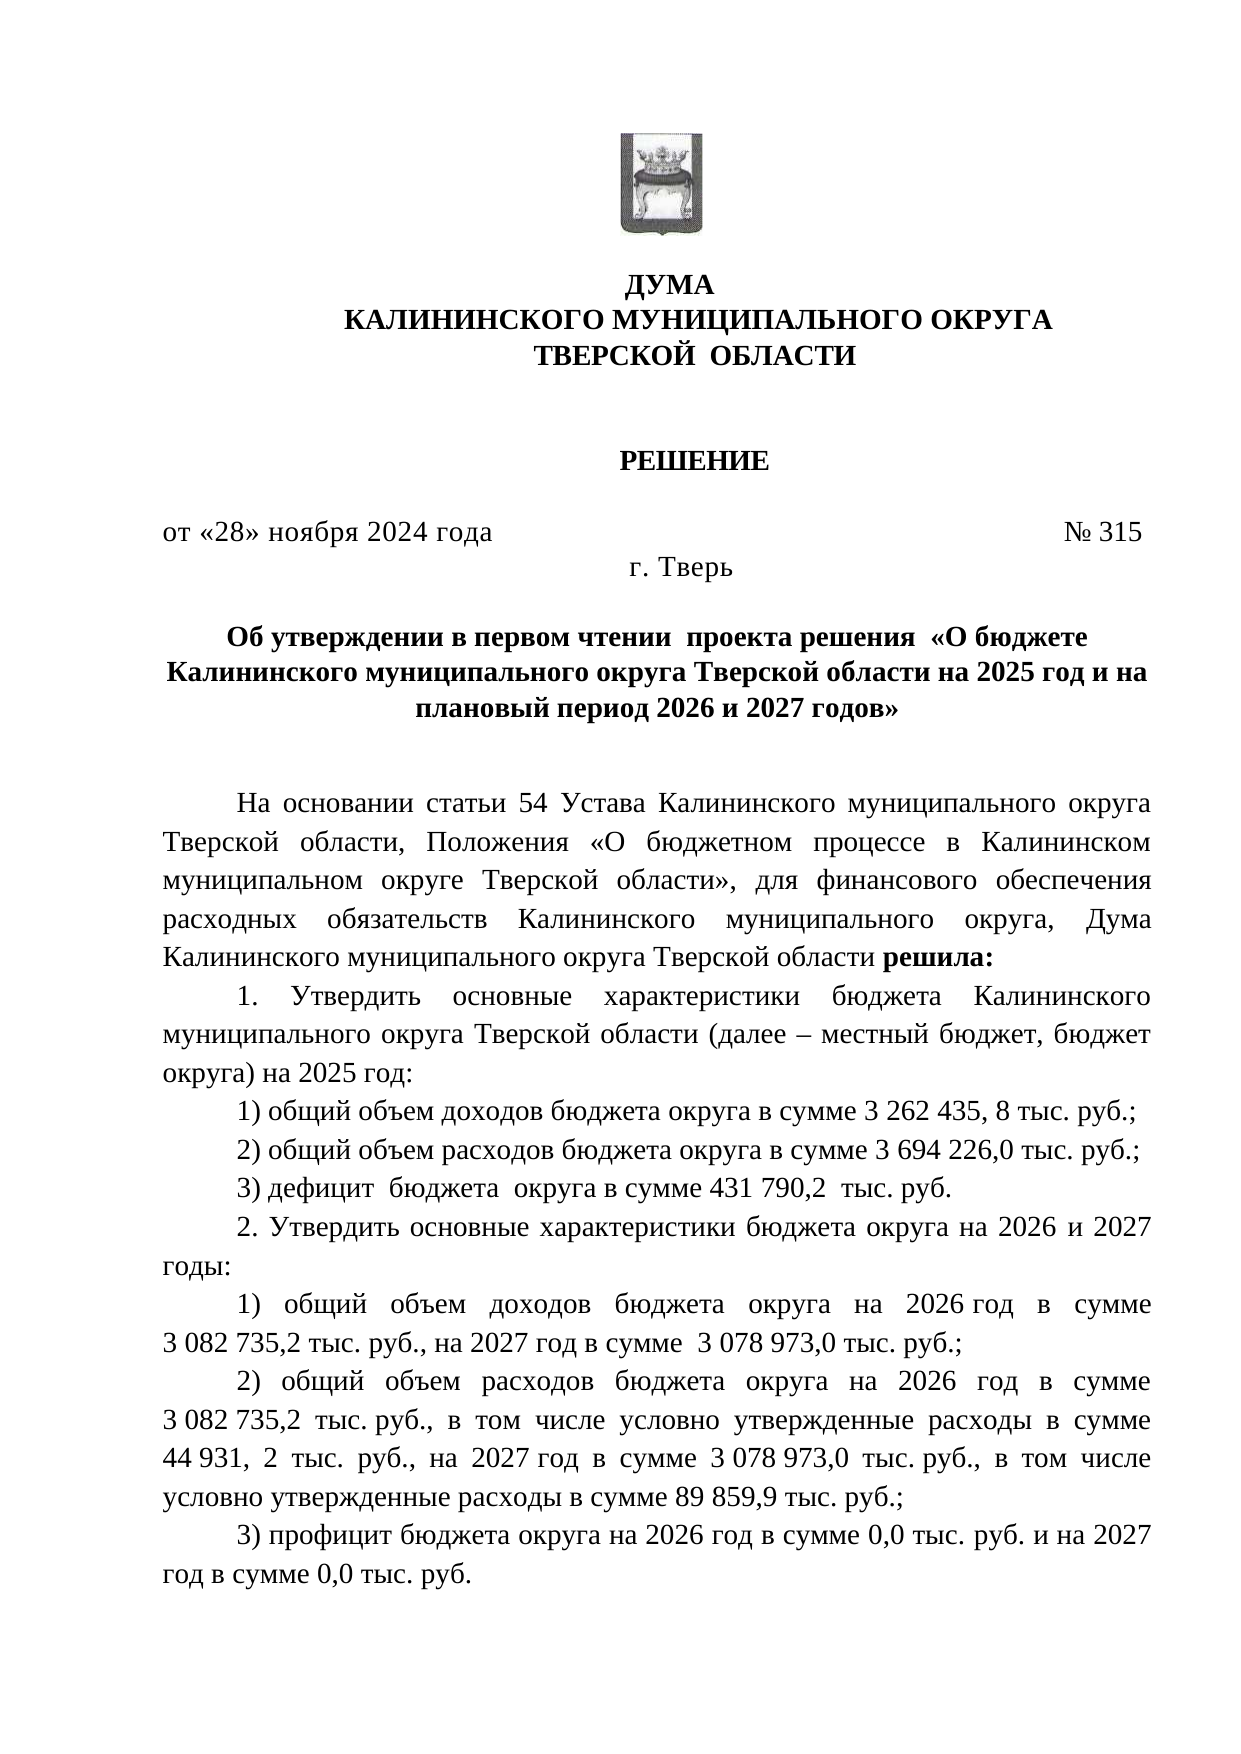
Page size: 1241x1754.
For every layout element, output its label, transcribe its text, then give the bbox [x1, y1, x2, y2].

text г. Тверь [162, 549, 1152, 582]
text от «28» ноября 2024 года № 315 [162, 514, 1152, 547]
text ДУМА [163, 267, 1152, 301]
text КАЛИНИНСКОГО МУНИЦИПАЛЬНОГО ОКРУГА [163, 302, 1152, 336]
text РЕШЕНИЕ [163, 443, 1152, 477]
text 3) профицит бюджета округа на 2026 год в сумме 0,0 тыс. руб. и на 2027 год в сумме 0,0 тыс. руб. [162, 1517, 1152, 1589]
text Об утверждении в первом чтении проекта решения «О бюджете Калининского муниципального округа Тверской области на 2025 год и на плановый период 2026 и 2027 годов» [162, 619, 1152, 723]
text ТВЕРСКОЙ ОБЛАСТИ [163, 338, 1152, 371]
text На основании статьи 54 Устава Калининского муниципального округа Тверской области, Положения «О бюджетном процессе в Калининском муниципальном округе Тверской области», для финансового обеспечения расходных обязательств Калининского муниципального округа, Дума Калининского муниципального округа Тверской области решила: [162, 785, 1152, 973]
text 2) общий объем расходов бюджета округа в сумме 3 694 226,0 тыс. руб.; [162, 1132, 1152, 1166]
text 1. Утвердить основные характеристики бюджета Калининского муниципального округа Тверской области (далее – местный бюджет, бюджет округа) на 2025 год: [162, 978, 1152, 1088]
text 1) общий объем доходов бюджета округа на 2026 год в сумме 3 082 735,2 тыс. руб., на 2027 год в сумме 3 078 973,0 тыс. руб.; [162, 1286, 1152, 1358]
subtitle 2) общий объем расходов бюджета округа на 2026 год в сумме 3 082 735,2 тыс. руб., в том числе условно утвержденные расходы в сумме 44 931, 2 тыс. руб., на 2027 год в сумме 3 078 973,0 тыс. руб., в том числе условно утвержденные расходы в сумме 89 859,9 тыс. руб.; [162, 1363, 1152, 1512]
text 1) общий объем доходов бюджета округа в сумме 3 262 435, 8 тыс. руб.; [162, 1093, 1152, 1127]
text 3) дефицит бюджета округа в сумме 431 790,2 тыс. руб. [162, 1171, 1152, 1204]
text 2. Утвердить основные характеристики бюджета округа на 2026 и 2027 годы: [162, 1209, 1152, 1281]
picture [620, 133, 703, 236]
